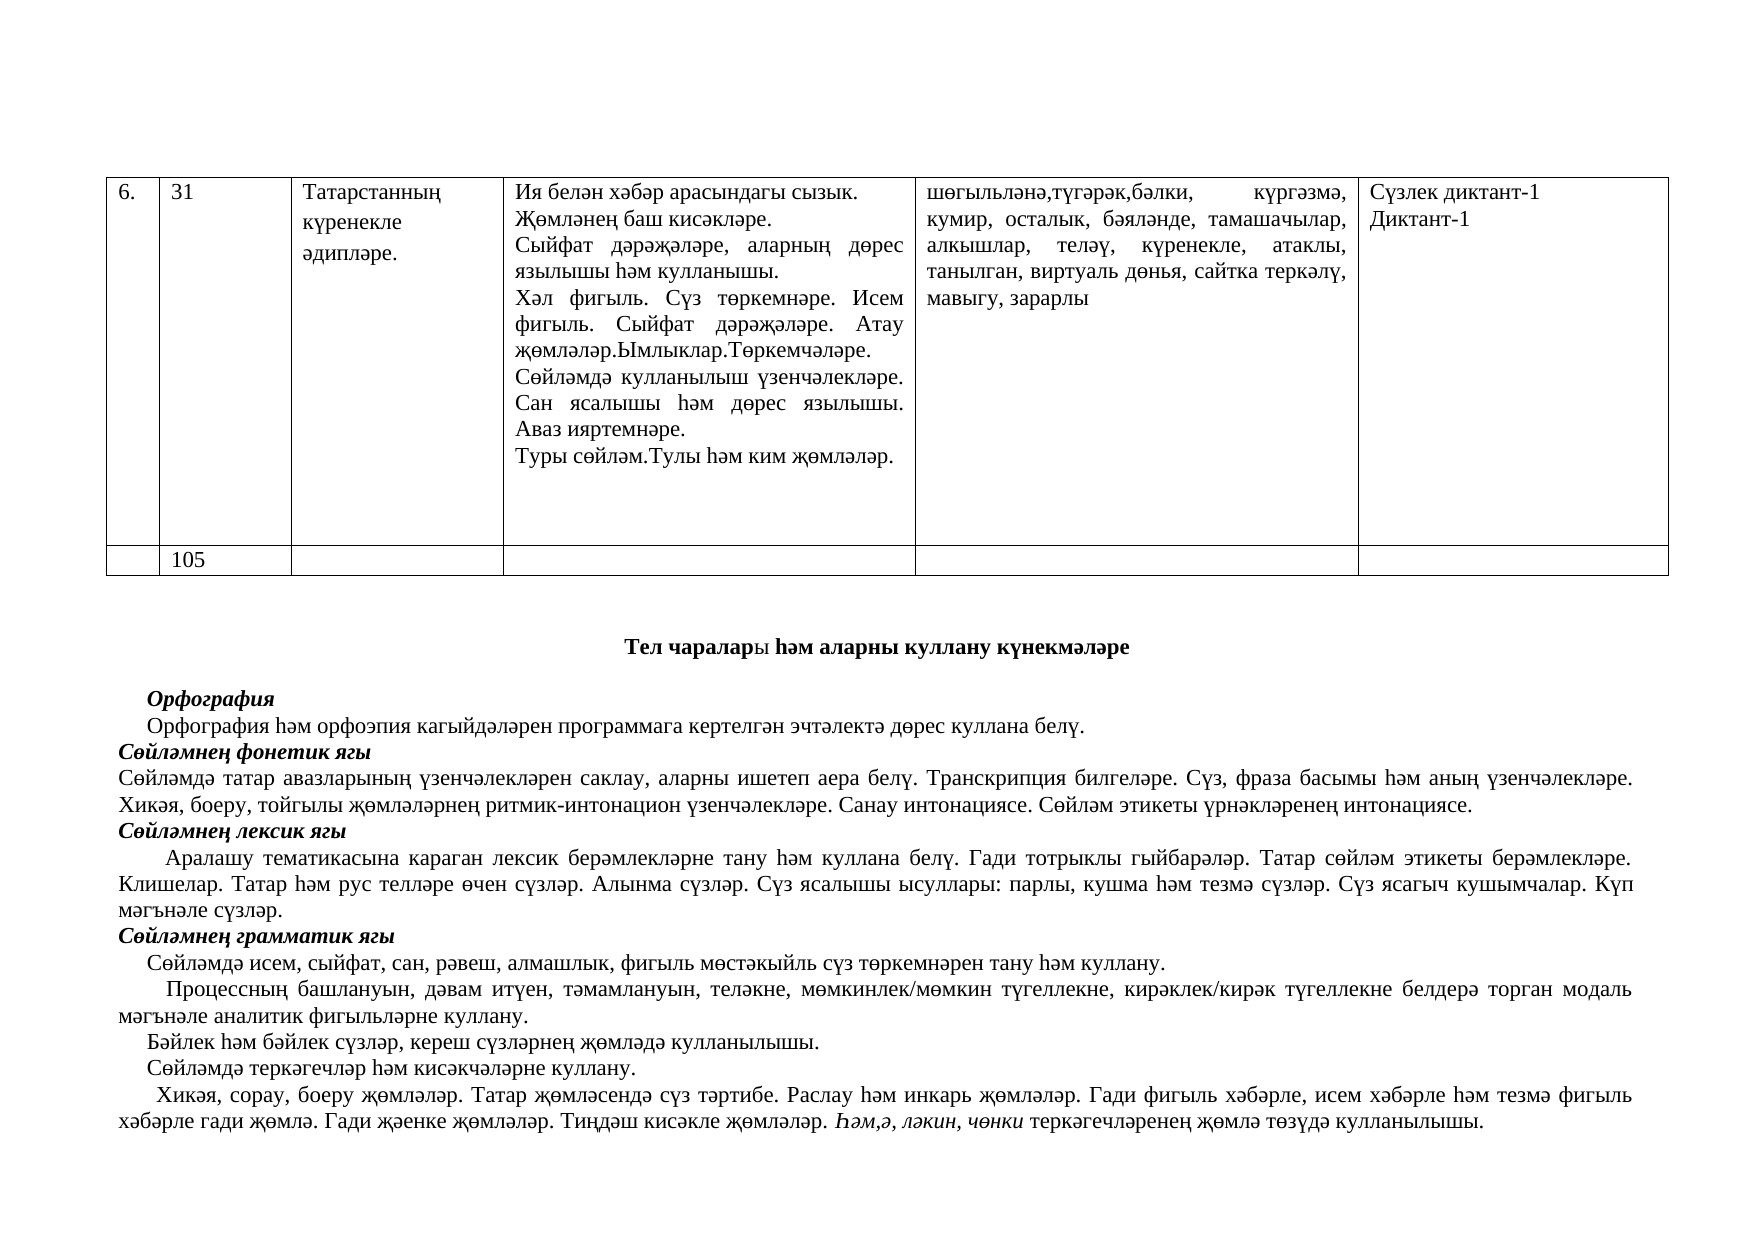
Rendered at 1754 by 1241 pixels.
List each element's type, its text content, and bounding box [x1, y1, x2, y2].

text Хикәя, сорау, боеру җөмләләр. Татар җөмләсендә сүз тәртибе. Раслау һәм инкарь җөмләләр. Гади фигыль хәбәрле, исем хәбәрле һәм тезмә фигыль хәбәрле гади җөмлә. Гади җәенке җөмләләр. Тиңдәш кисәкле җөмләләр. Һәм,ә, ләкин, чөнки теркәгечләренең җөмлә төзүдә кулланылышы. [118, 1081, 1636, 1133]
text Орфография [118, 685, 1636, 712]
text Сөйләмдә татар авазларының үзенчәлекләрен саклау, аларны ишетеп аера белү. Транскрипция билгеләре. Сүз, фраза басымы һәм аның үзенчәлекләре. Хикәя, боеру, тойгылы җөмләләрнең ритмик-интонацион үзенчәлекләре. Санау интонациясе. Сөйләм этикеты үрнәкләренең интонациясе. [118, 764, 1636, 817]
text Сөйләмнең грамматик ягы [118, 923, 1636, 949]
text Бәйлек һәм бәйлек сүзләр, кереш сүзләрнең җөмләдә кулланылышы. [118, 1028, 1636, 1054]
text Тел чаралары һәм аларны куллану күнекмәләре [118, 633, 1636, 659]
table_cell Ия белән хәбәр арасындагы сызык. Җөмләнең баш кисәкләре. Сыйфат дәрәҗәләре, аларның дөрес язылышы һәм кулланышы. Хәл фигыль. Сүз төркемнәре. Исем фигыль. Сыйфат дәрәҗәләре. Атау җөмләләр.Ымлыклар.Төркемчәләре. Сөйләмдә кулланылыш үзенчәлекләре. Сан ясалышы һәм дөрес язылышы. Аваз ияртемнәре. Туры сөйләм.Тулы һәм ким җөмләләр. [504, 178, 915, 545]
text Орфография һәм орфоэпия кагыйдәләрен программага кертелгән эчтәлектә дөрес куллана белү. [118, 712, 1636, 738]
text Сөйләмнең фонетик ягы [118, 738, 1636, 764]
table_cell [107, 546, 159, 575]
table_cell 31 [160, 178, 291, 545]
table_cell 105 [160, 546, 291, 575]
text Сөйләмнең лексик ягы [118, 817, 1636, 843]
table_cell [292, 546, 503, 575]
text Процессның башлануын, дәвам итүен, тәмамлануын, теләкне, мөмкинлек/мөмкин түгеллекне, кирәклек/кирәк түгеллекне белдерә торган модаль мәгънәле аналитик фигыльләрне куллану. [118, 975, 1636, 1028]
table_cell [916, 546, 1358, 575]
table_cell 6. [107, 178, 159, 545]
table_cell шөгыльләнә,түгәрәк,бәлки, күргәзмә, кумир, осталык, бәяләнде, тамашачылар, алкышлар, теләү, күренекле, атаклы, танылган, виртуаль дөнья, сайтка теркәлү, мавыгу, зарарлы [916, 178, 1358, 545]
table_cell [1359, 546, 1668, 575]
text Аралашу тематикасына караган лексик берәмлекләрне тану һәм куллана белү. Гади тотрыклы гыйбарәләр. Татар сөйләм этикеты берәмлекләре. Клишелар. Татар һәм рус телләре өчен сүзләр. Алынма сүзләр. Сүз ясалышы ысуллары: парлы, кушма һәм тезмә сүзләр. Сүз ясагыч кушымчалар. Күп мәгънәле сүзләр. [118, 843, 1636, 923]
text Сөйләмдә теркәгечләр һәм кисәкчәләрне куллану. [118, 1054, 1636, 1081]
text Сөйләмдә исем, сыйфат, сан, рәвеш, алмашлык, фигыль мөстәкыйль сүз төркемнәрен тану һәм куллану. [118, 949, 1636, 975]
table_cell Татарстанның күренекле әдипләре. [292, 178, 503, 545]
table_cell Сүзлек диктант-1 Диктант-1 [1359, 178, 1668, 545]
table_cell [504, 546, 915, 575]
